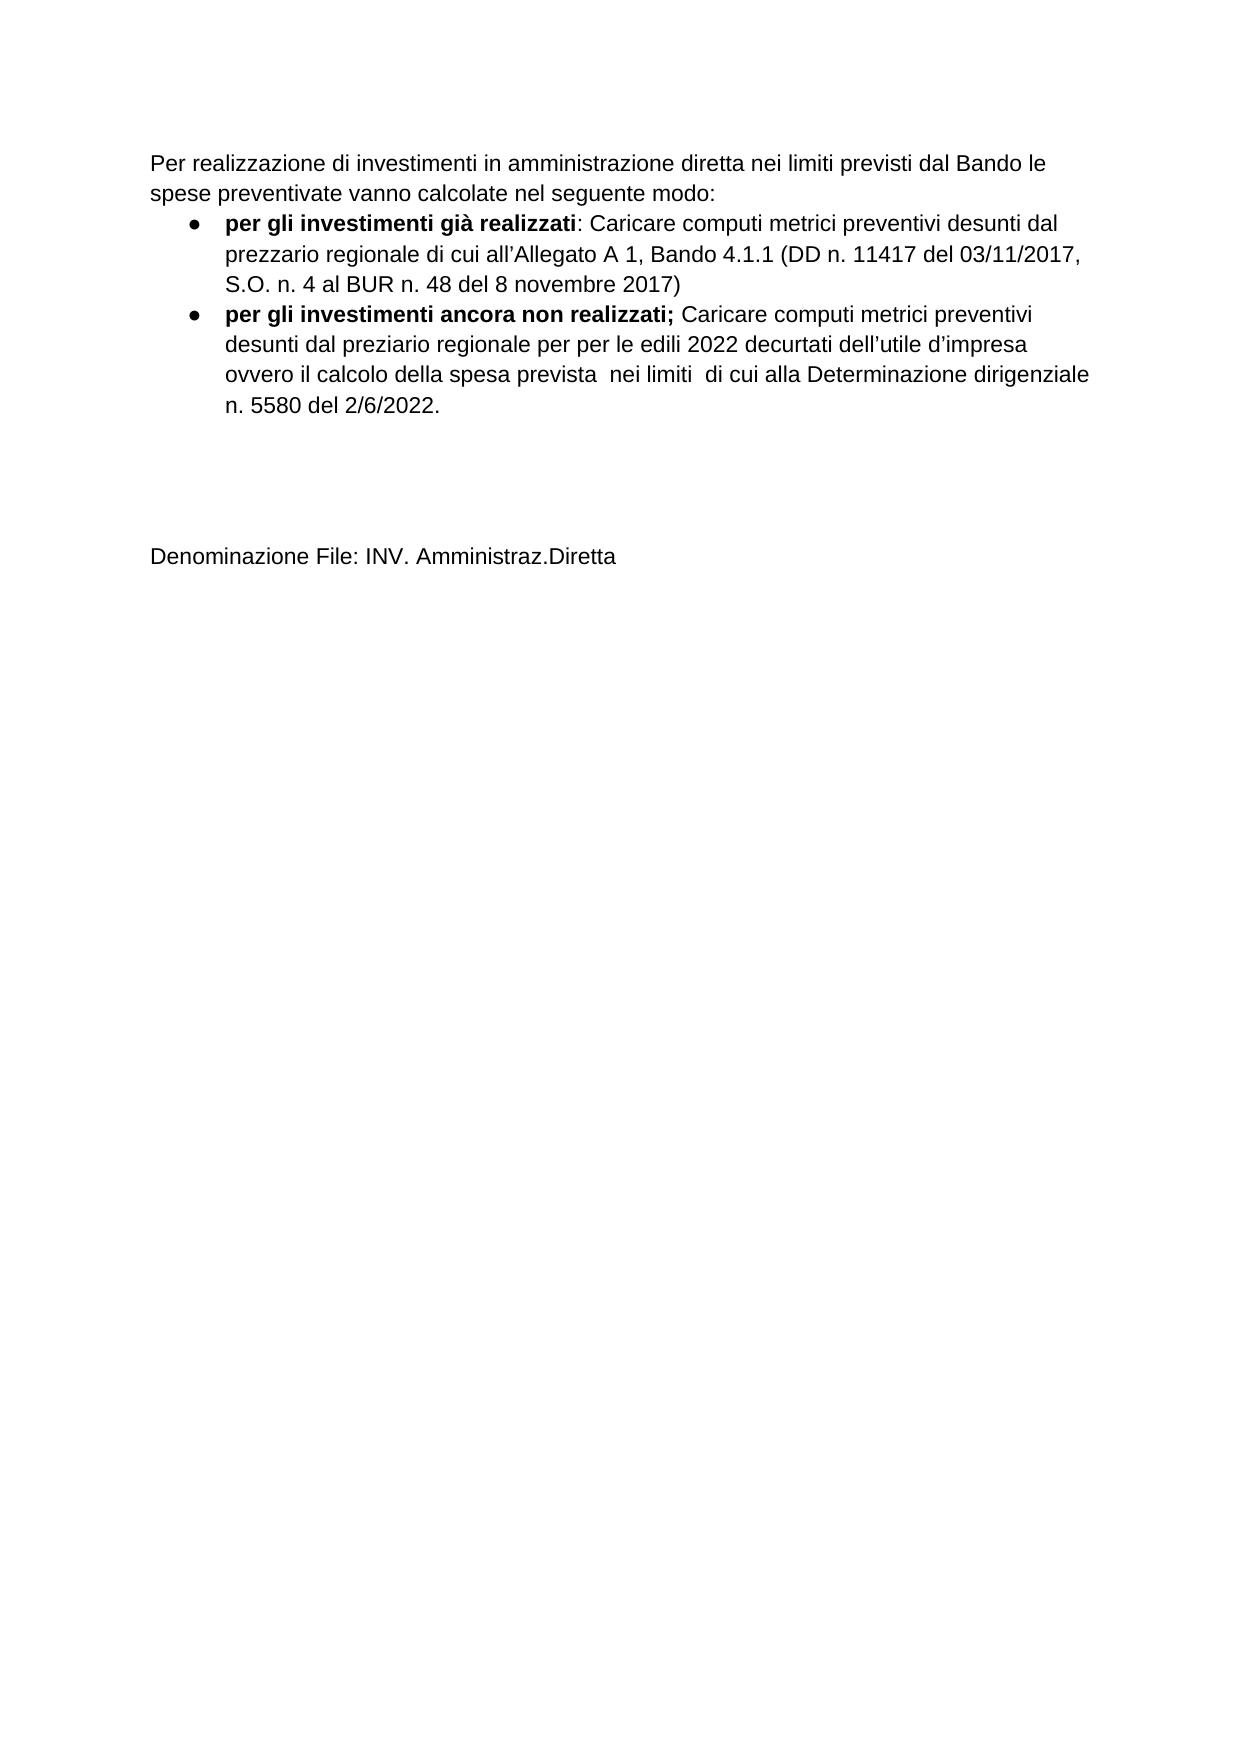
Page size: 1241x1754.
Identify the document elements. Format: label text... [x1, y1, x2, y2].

text Denominazione File: INV. Amministraz.Diretta [150, 543, 1090, 569]
list per gli investimenti già realizzati: Caricare computi metrici preventivi desunti dal prezzario regionale di cui all’Allegato A 1, Bando 4.1.1 (DD n. 11417 del 03/11/2017, S.O. n. 4 al BUR n. 48 del 8 novembre 2017) [187, 210, 1090, 297]
text Per realizzazione di investimenti in amministrazione diretta nei limiti previsti dal Bando le spese preventivate vanno calcolate nel seguente modo: [150, 150, 1090, 207]
list per gli investimenti ancora non realizzati; Caricare computi metrici preventivi desunti dal preziario regionale per per le edili 2022 decurtati dell’utile d’impresa ovvero il calcolo della spesa prevista nei limiti di cui alla Determinazione dirigenziale n. 5580 del 2/6/2022. [187, 301, 1090, 418]
